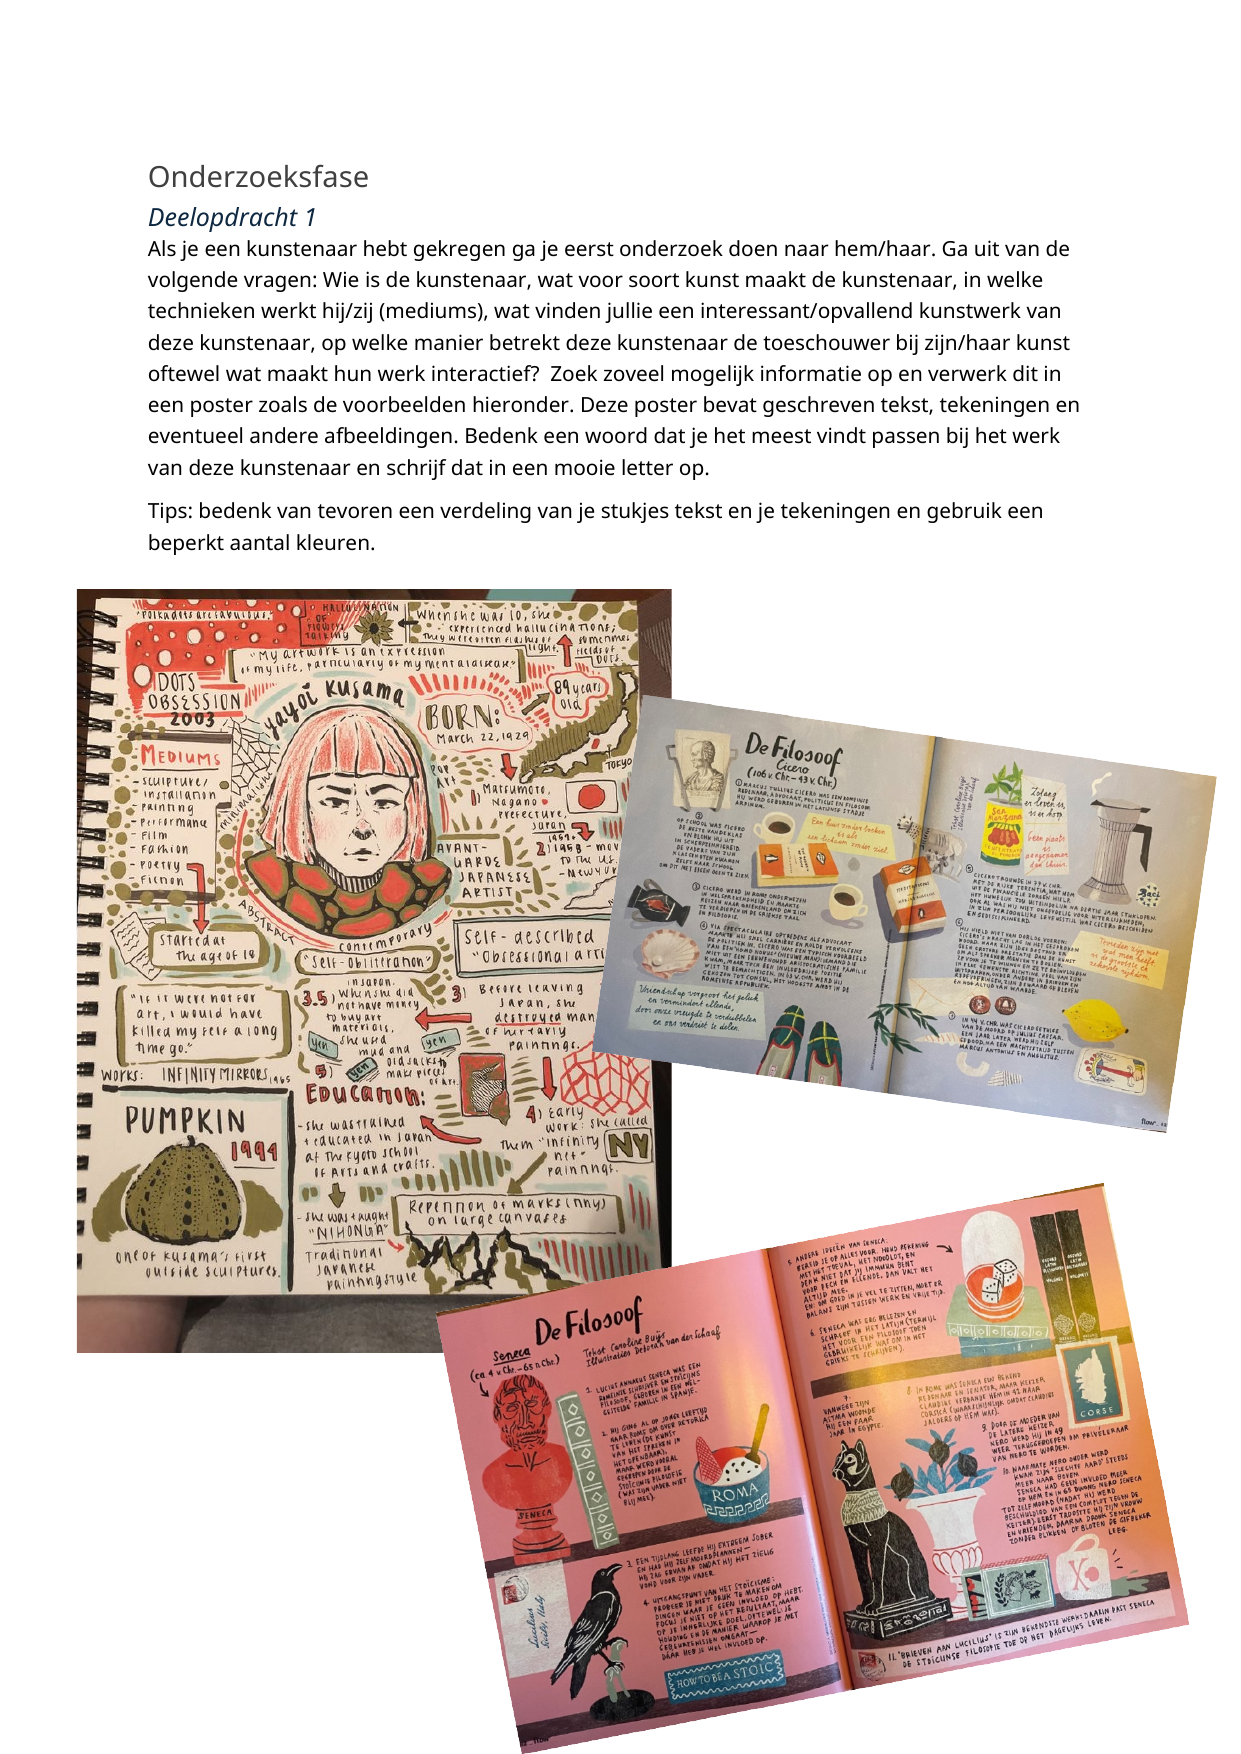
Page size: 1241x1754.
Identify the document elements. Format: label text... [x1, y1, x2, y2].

subtitle Onderzoeksfase [148, 156, 1093, 196]
text Tips: bedenk van tevoren een verdeling van je stukjes tekst en je tekeningen en gebruik een beperkt aantal kleuren. [148, 496, 1093, 556]
text Als je een kunstenaar hebt gekregen ga je eerst onderzoek doen naar hem/haar. Ga uit van de volgende vragen: Wie is de kunstenaar, wat voor soort kunst maakt de kunstenaar, in welke technieken werkt hij/zij (mediums), wat vinden jullie een interessant/opvallend kunstwerk van deze kunstenaar, op welke manier betrekt deze kunstenaar de toeschouwer bij zijn/haar kunst oftewel wat maakt hun werk interactief? Zoek zoveel mogelijk informatie op en verwerk dit in een poster zoals de voorbeelden hieronder. Deze poster bevat geschreven tekst, tekeningen en eventueel andere afbeeldingen. Bedenk een woord dat je het meest vindt passen bij het werk van deze kunstenaar en schrijf dat in een mooie letter op. [148, 234, 1093, 481]
picture [76, 589, 1216, 1754]
subtitle Deelopdracht 1 [148, 200, 1093, 234]
